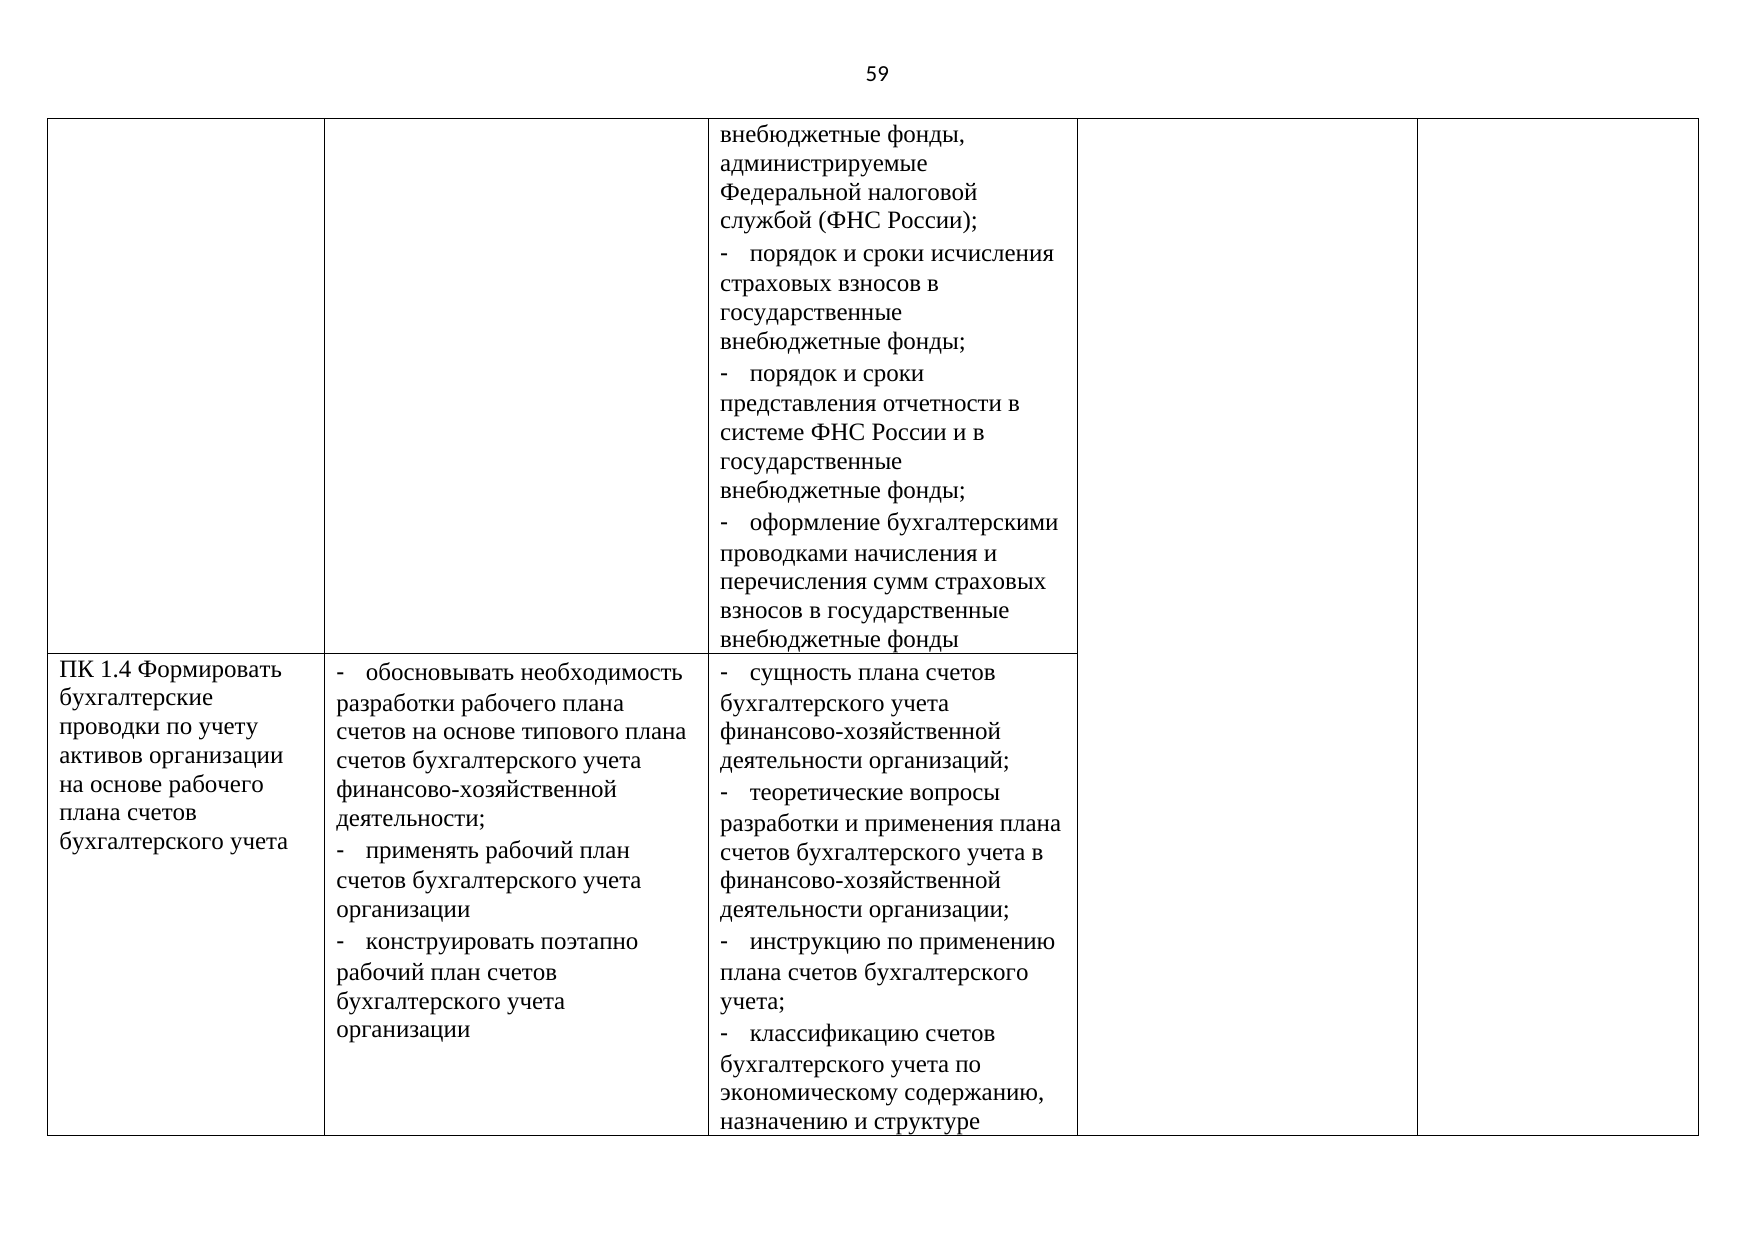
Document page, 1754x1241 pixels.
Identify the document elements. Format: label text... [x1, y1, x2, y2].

table_cell ПК 1.4 Формировать бухгалтерские проводки по учету активов организации на основе рабочего плана счетов бухгалтерского учета [48, 654, 324, 1135]
table_cell обосновывать необходимость разработки рабочего плана счетов на основе типового плана счетов бухгалтерского учета финансово-хозяйственной деятельности; применять рабочий план счетов бухгалтерского учета организации конструировать поэтапно рабочий план счетов бухгалтерского учета организации [325, 654, 708, 1135]
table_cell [709, 119, 1077, 653]
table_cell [48, 119, 324, 653]
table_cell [325, 119, 708, 653]
table_cell сущность плана счетов бухгалтерского учета финансово-хозяйственной деятельности организаций; теоретические вопросы разработки и применения плана счетов бухгалтерского учета в финансово-хозяйственной деятельности организации; инструкцию по применению плана счетов бухгалтерского учета; классификацию счетов бухгалтерского учета по экономическому содержанию, назначению и структуре [709, 654, 1077, 1135]
